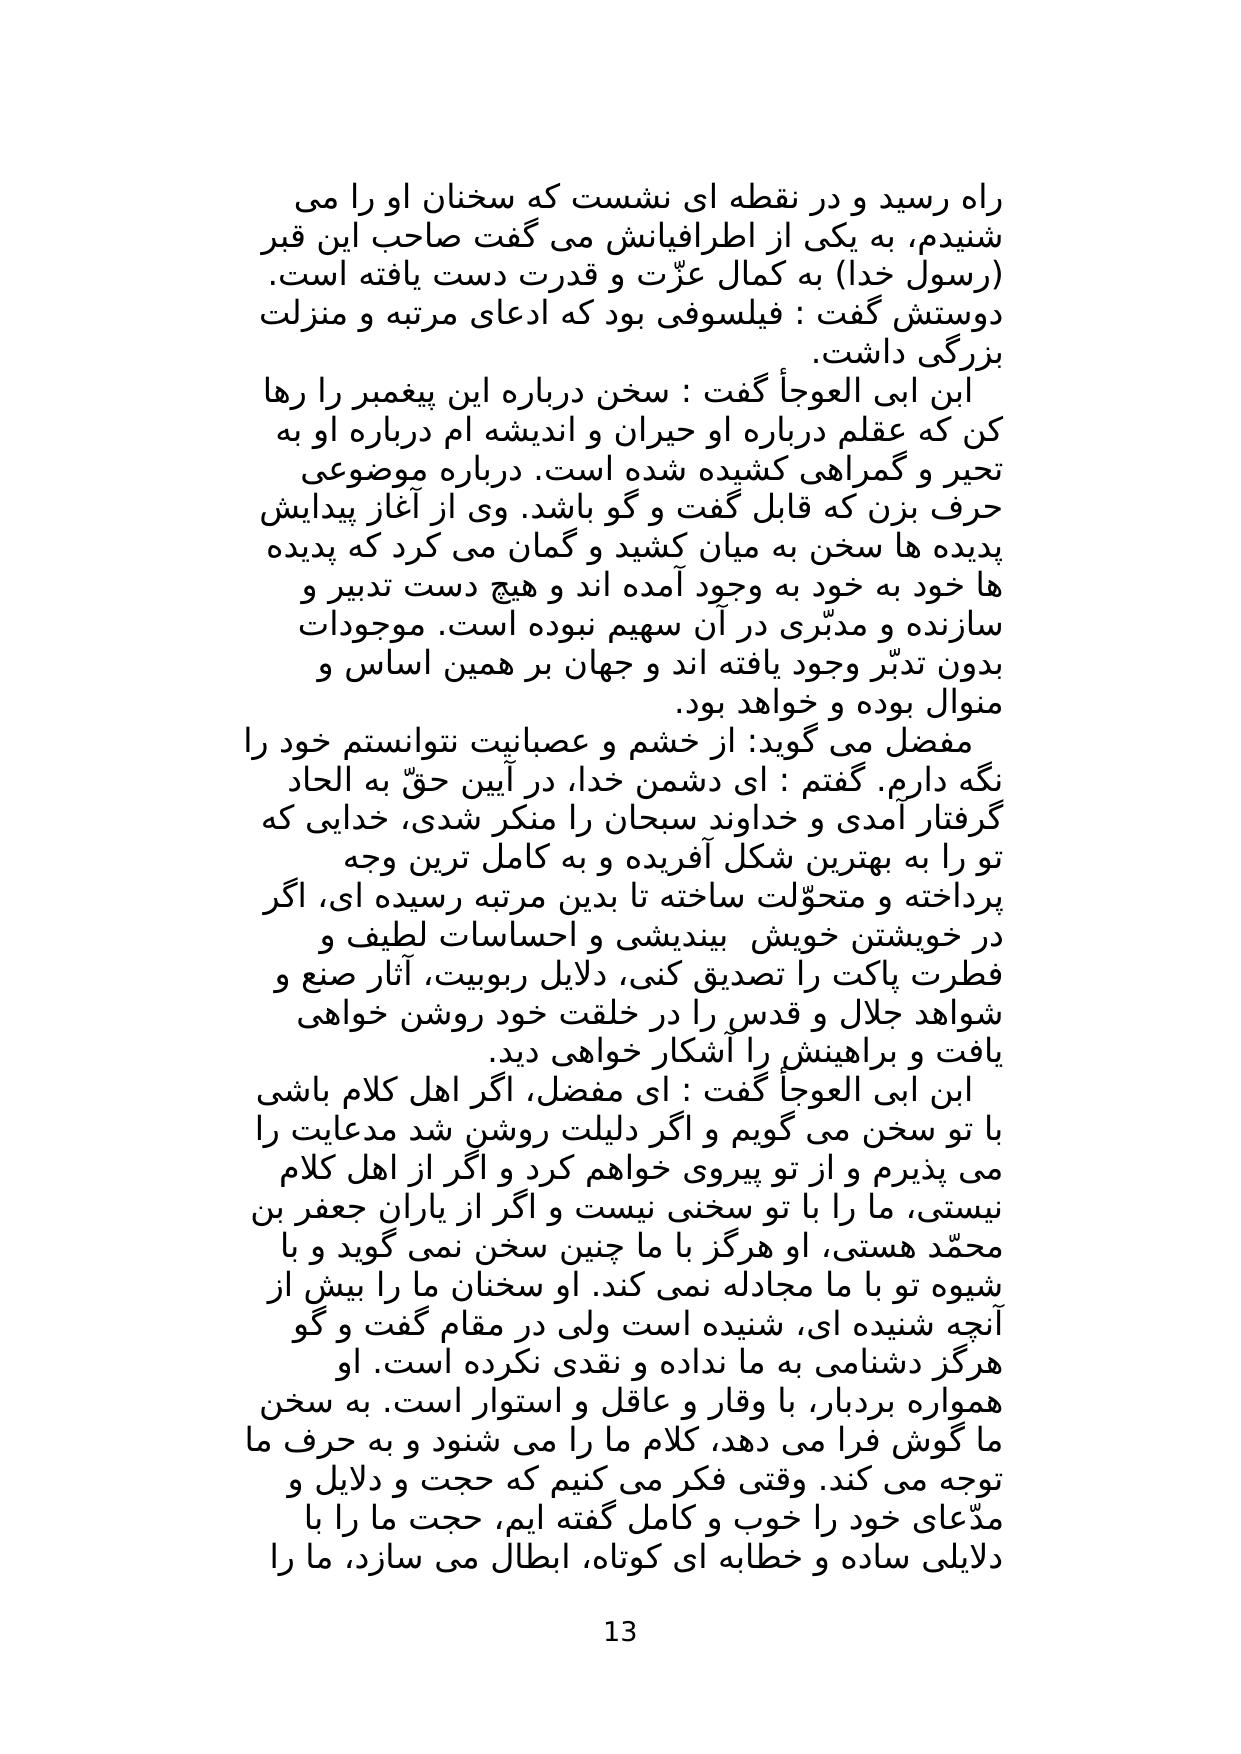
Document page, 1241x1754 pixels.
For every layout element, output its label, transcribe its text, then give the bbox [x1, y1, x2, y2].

text ابن ابى العوجأ گفت : سخن درباره اين پيغمبر را رها كن كه عقلم درباره او حيران و انديشه ام درباره او به تحير و گمراهى كشيده شده است. درباره موضوعى حرف بزن كه قابل گفت و گو باشد. وى از آغاز پيدايش پديده ها سخن به ميان كشيد و گمان مى كرد كه پديده ها خود به خود به وجود آمده اند و هيچ دست تدبير و سازنده و مدبّرى در آن سهيم نبوده است. موجودات بدون تدبّر وجود يافته اند و جهان بر همين اساس و منوال بوده و خواهد بود. [236, 371, 1004, 721]
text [236, 177, 1004, 371]
text مفضل مى گويد: از خشم و عصبانيت نتوانستم خود را نگه دارم. گفتم : اى دشمن خدا، در آيين حقّ به الحاد گرفتار آمدى و خداوند سبحان را منكر شدى، خدايى كه تو را به بهترين شكل آفريده و به كامل ترين وجه پرداخته و متحوّلت ساخته تا بدين مرتبه رسيده اى، اگر در خويشتن خويش ‍ بينديشى و احساسات لطيف و فطرت پاكت را تصديق كنى، دلايل ربوبيت، آثار صنع و شواهد جلال و قدس را در خلقت خود روشن خواهى يافت و براهينش را آشكار خواهى ديد. [236, 721, 1004, 1071]
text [236, 1071, 1004, 1576]
